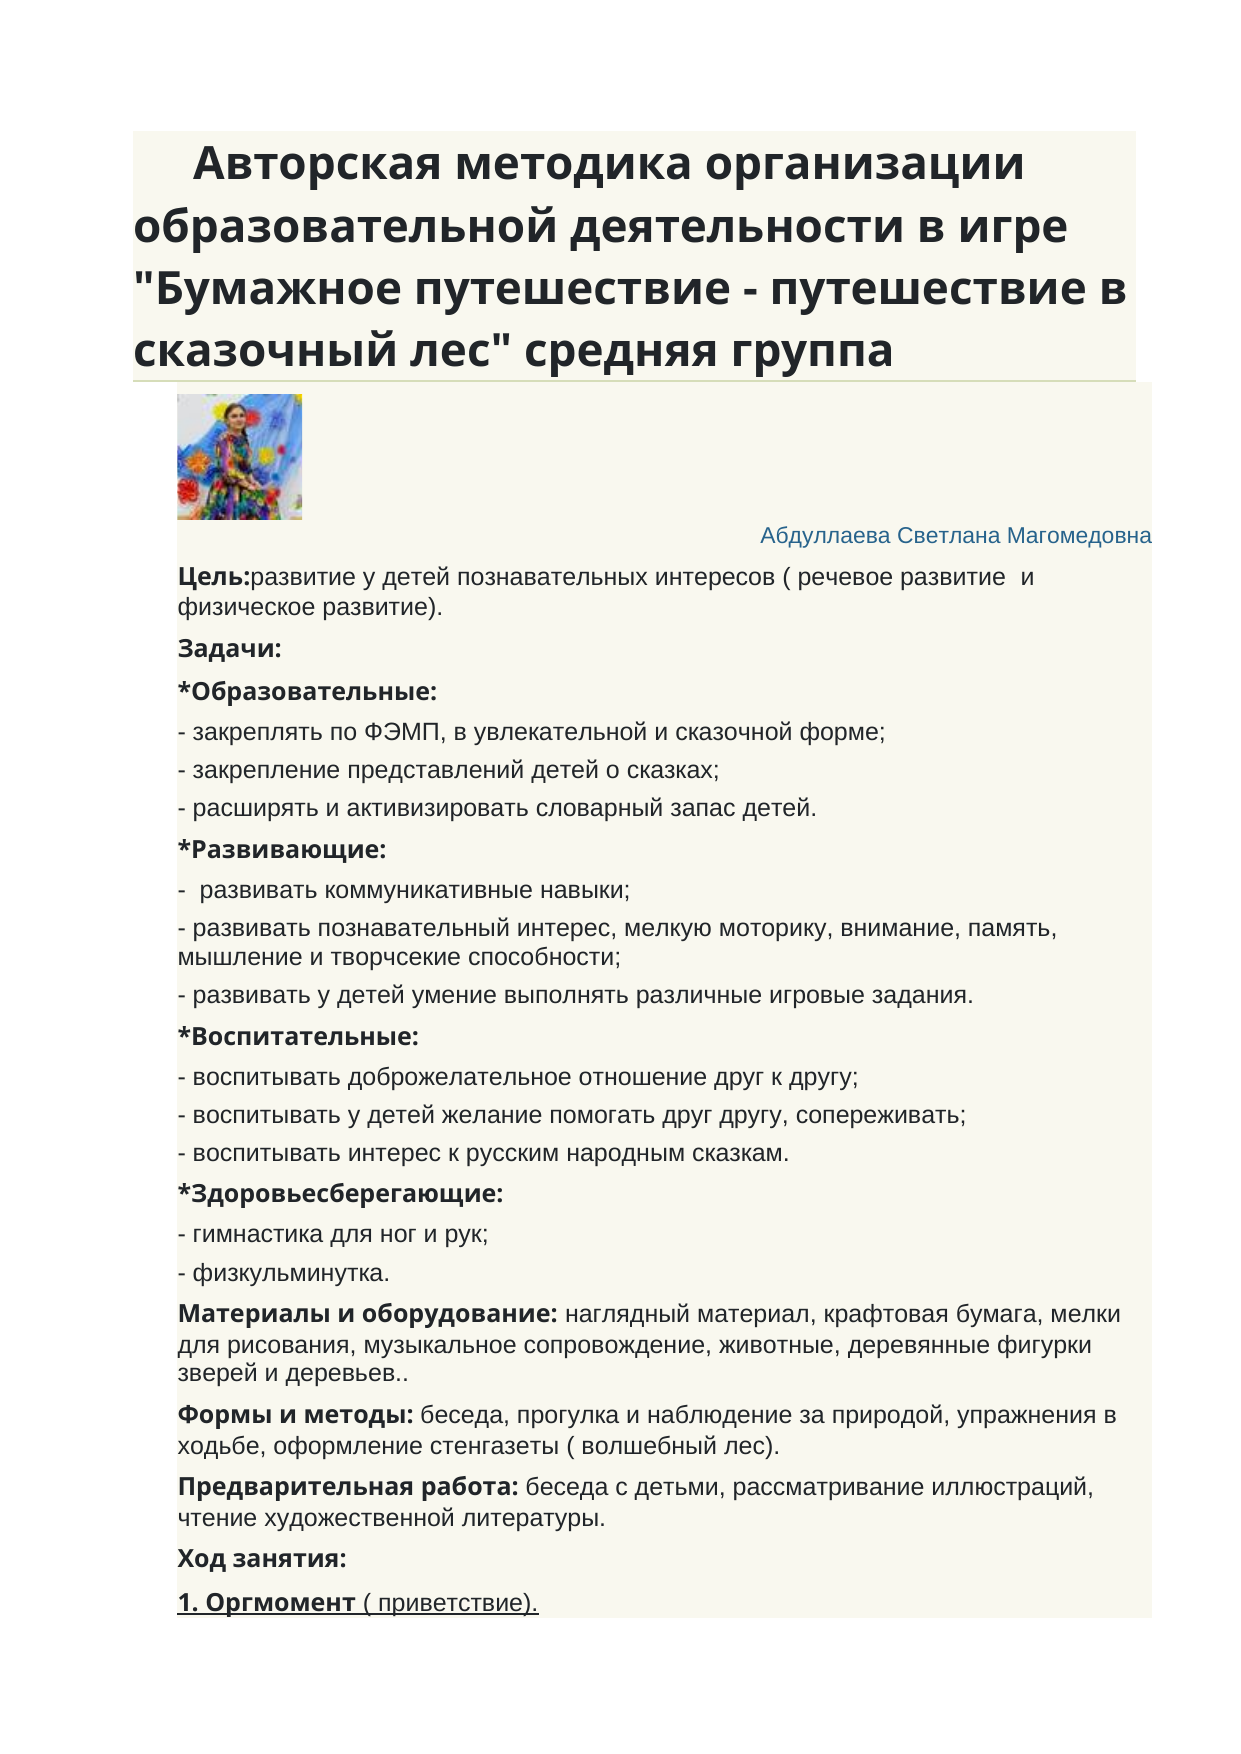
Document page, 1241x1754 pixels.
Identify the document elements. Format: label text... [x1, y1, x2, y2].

text - расширять и активизировать словарный запас детей. [177, 793, 1152, 822]
text Задачи: [177, 630, 1152, 664]
text *Здоровьесберегающие: [177, 1176, 1152, 1210]
text - закрепление представлений детей о сказках; [177, 755, 1152, 784]
text 1. Оргмомент ( приветствие). [177, 1584, 1152, 1618]
text *Образовательные: [177, 674, 1152, 708]
text - развивать у детей умение выполнять различные игровые задания. [177, 980, 1152, 1009]
text - закреплять по ФЭМП, в увлекательной и сказочной форме; [177, 717, 1152, 746]
text - развивать познавательный интерес, мелкую моторику, внимание, память, мышление и творчсекие способности; [177, 913, 1152, 971]
text - гимнастика для ног и рук; [177, 1219, 1152, 1248]
text Цель:развитие у детей познавательных интересов ( речевое развитие и физическое развитие). [177, 558, 1152, 621]
text Формы и методы: беседа, прогулка и наблюдение за природой, упражнения в ходьбе, оформление стенгазеты ( волшебный лес). [177, 1397, 1152, 1459]
text Опубликовано 23.01.2023 - 22:33 - Абдуллаева Светлана Магомедовна [177, 522, 1152, 549]
text Ход занятия: [177, 1541, 1152, 1575]
picture [177, 394, 303, 520]
text Материалы и оборудование: наглядный материал, крафтовая бумага, мелки для рисования, музыкальное сопровождение, животные, деревянные фигурки зверей и деревьев.. [177, 1296, 1152, 1387]
text - развивать коммуникативные навыки; [177, 875, 1152, 904]
text Авторская методика организации образовательной деятельности в игре "Бумажное путешествие - путешествие в сказочный лес" средняя группа [133, 131, 1136, 380]
text - воспитывать у детей желание помогать друг другу, сопереживать; [177, 1100, 1152, 1128]
text - воспитывать интерес к русским народным сказкам. [177, 1138, 1152, 1167]
text - воспитывать доброжелательное отношение друг к другу; [177, 1062, 1152, 1090]
text - физкульминутка. [177, 1257, 1152, 1286]
text *Воспитательные: [177, 1018, 1152, 1052]
text *Развивающие: [177, 832, 1152, 866]
text Предварительная работа: беседа с детьми, рассматривание иллюстраций, чтение художественной литературы. [177, 1469, 1152, 1532]
